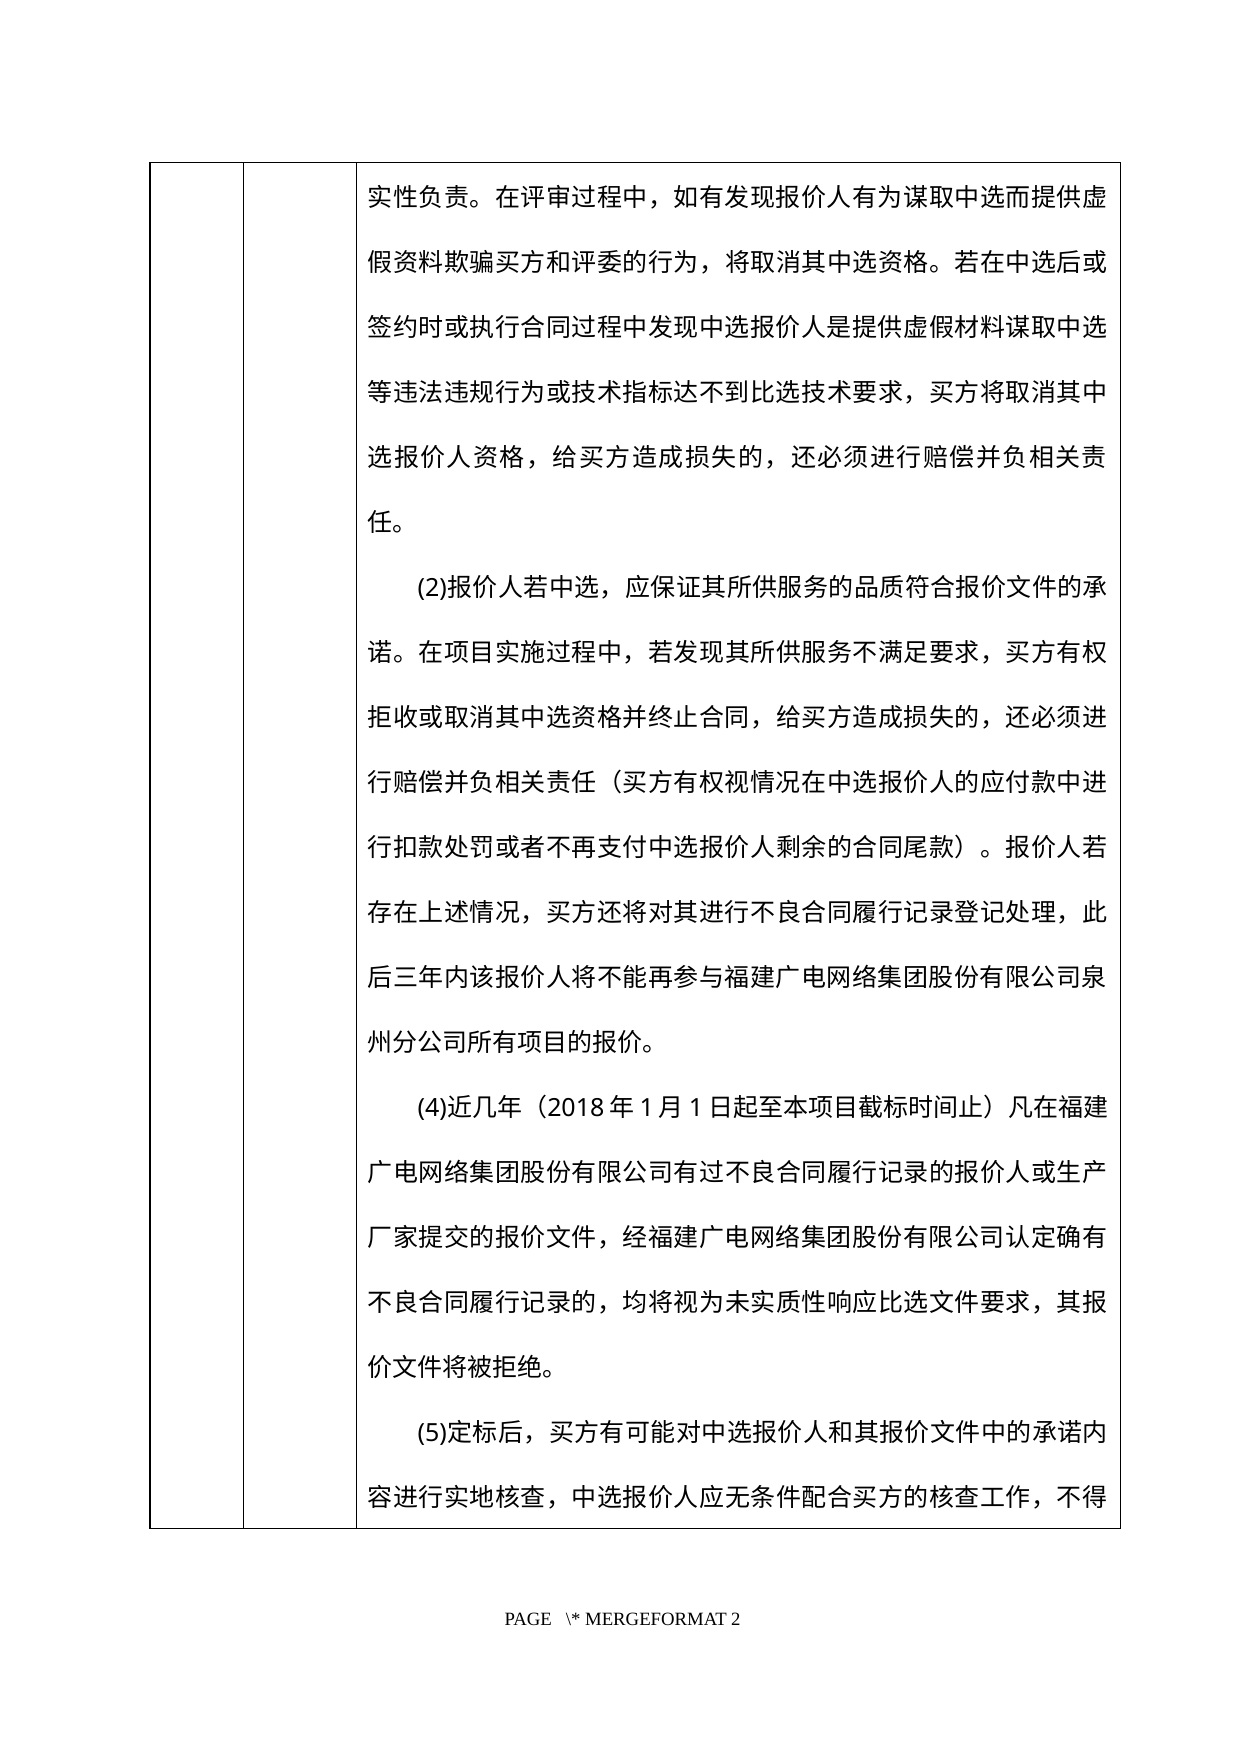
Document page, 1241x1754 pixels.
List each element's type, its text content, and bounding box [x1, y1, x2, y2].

table_cell 7 [151, 163, 243, 1528]
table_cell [357, 163, 1120, 1528]
table_cell [244, 163, 356, 1528]
